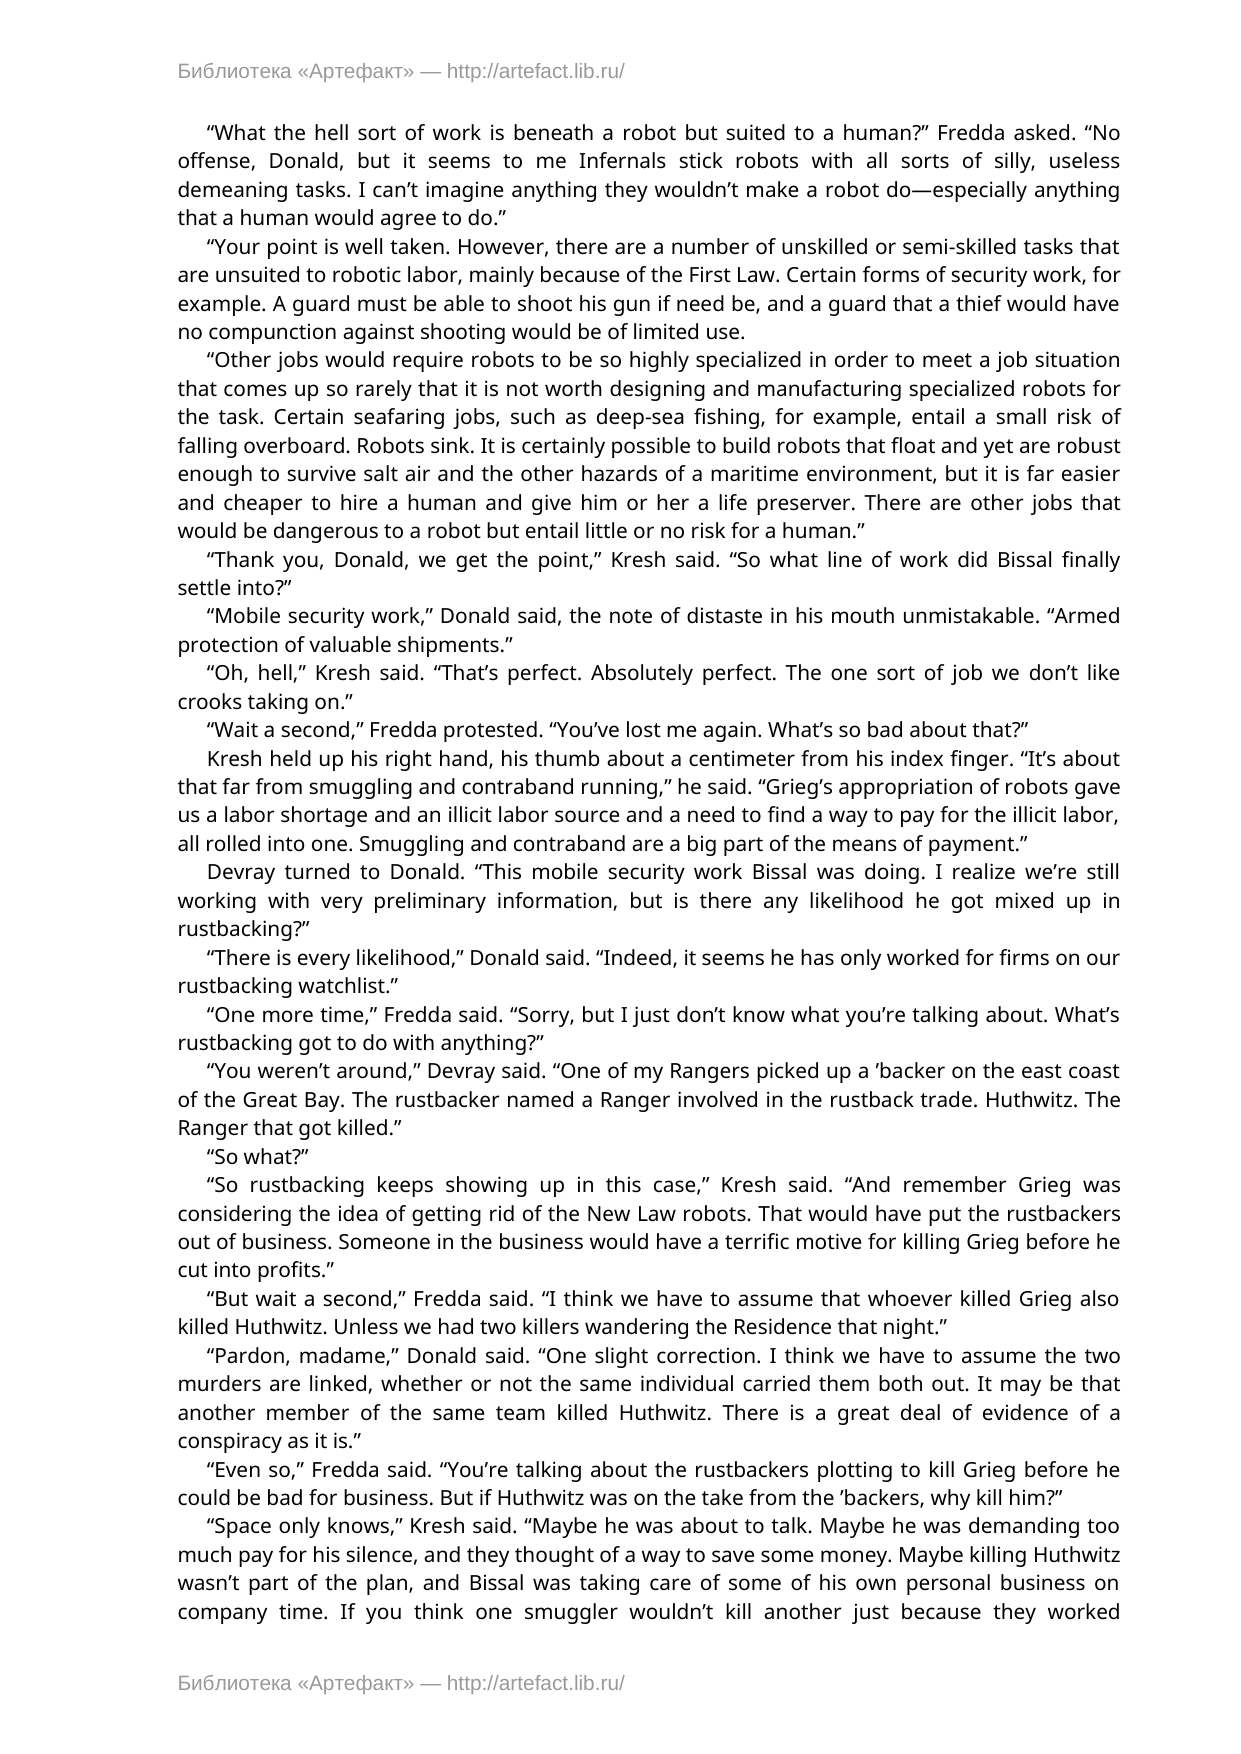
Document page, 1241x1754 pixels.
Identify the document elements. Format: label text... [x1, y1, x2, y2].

text “One more time,” Fredda said. “Sorry, but I just don’t know what you’re talking about. What’s rustbacking got to do with anything?” [177, 1000, 1122, 1057]
text “Pardon, madame,” Donald said. “One slight correction. I think we have to assume the two murders are linked, whether or not the same individual carried them both out. It may be that another member of the same team killed Huthwitz. There is a great deal of evidence of a conspiracy as it is.” [177, 1341, 1122, 1455]
text “Other jobs would require robots to be so highly specialized in order to meet a job situation that comes up so rarely that it is not worth designing and manufacturing specialized robots for the task. Certain seafaring jobs, such as deep-sea fishing, for example, entail a small risk of falling overboard. Robots sink. It is certainly possible to build robots that float and yet are robust enough to survive salt air and the other hazards of a maritime environment, but it is far easier and cheaper to hire a human and give him or her a life preserver. There are other jobs that would be dangerous to a robot but entail little or no risk for a human.” [177, 346, 1122, 545]
text “So what?” [177, 1142, 1122, 1170]
text “Wait a second,” Fredda protested. “You’ve lost me again. What’s so bad about that?” [177, 715, 1122, 744]
text Devray turned to Donald. “This mobile security work Bissal was doing. I realize we’re still working with very preliminary information, but is there any likelihood he got mixed up in rustbacking?” [177, 857, 1122, 943]
text “Mobile security work,” Donald said, the note of distaste in his mouth unmistakable. “Armed protection of valuable shipments.” [177, 602, 1122, 658]
text “So rustbacking keeps showing up in this case,” Kresh said. “And remember Grieg was considering the idea of getting rid of the New Law robots. That would have put the rustbackers out of business. Someone in the business would have a terrific motive for killing Grieg before he cut into profits.” [177, 1170, 1122, 1284]
text “Even so,” Fredda said. “You’re talking about the rustbackers plotting to kill Grieg before he could be bad for business. But if Huthwitz was on the take from the ’backers, why kill him?” [177, 1455, 1122, 1512]
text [177, 1512, 1122, 1625]
text “Your point is well taken. However, there are a number of unskilled or semi-skilled tasks that are unsuited to robotic labor, mainly because of the First Law. Certain forms of security work, for example. A guard must be able to shoot his gun if need be, and a guard that a thief would have no compunction against shooting would be of limited use. [177, 232, 1122, 346]
text “What the hell sort of work is beneath a robot but suited to a human?” Fredda asked. “No offense, Donald, but it seems to me Infernals stick robots with all sorts of silly, useless demeaning tasks. I can’t imagine anything they wouldn’t make a robot do—especially anything that a human would agree to do.” [177, 118, 1122, 232]
text “Oh, hell,” Kresh said. “That’s perfect. Absolutely perfect. The one sort of job we don’t like crooks taking on.” [177, 658, 1122, 715]
text “But wait a second,” Fredda said. “I think we have to assume that whoever killed Grieg also killed Huthwitz. Unless we had two killers wandering the Residence that night.” [177, 1284, 1122, 1341]
text Kresh held up his right hand, his thumb about a centimeter from his index finger. “It’s about that far from smuggling and contraband running,” he said. “Grieg’s appropriation of robots gave us a labor shortage and an illicit labor source and a need to find a way to pay for the illicit labor, all rolled into one. Smuggling and contraband are a big part of the means of payment.” [177, 744, 1122, 857]
text “Thank you, Donald, we get the point,” Kresh said. “So what line of work did Bissal finally settle into?” [177, 545, 1122, 602]
text “There is every likelihood,” Donald said. “Indeed, it seems he has only worked for firms on our rustbacking watchlist.” [177, 943, 1122, 1000]
text “You weren’t around,” Devray said. “One of my Rangers picked up a ’backer on the east coast of the Great Bay. The rustbacker named a Ranger involved in the rustback trade. Huthwitz. The Ranger that got killed.” [177, 1057, 1122, 1142]
